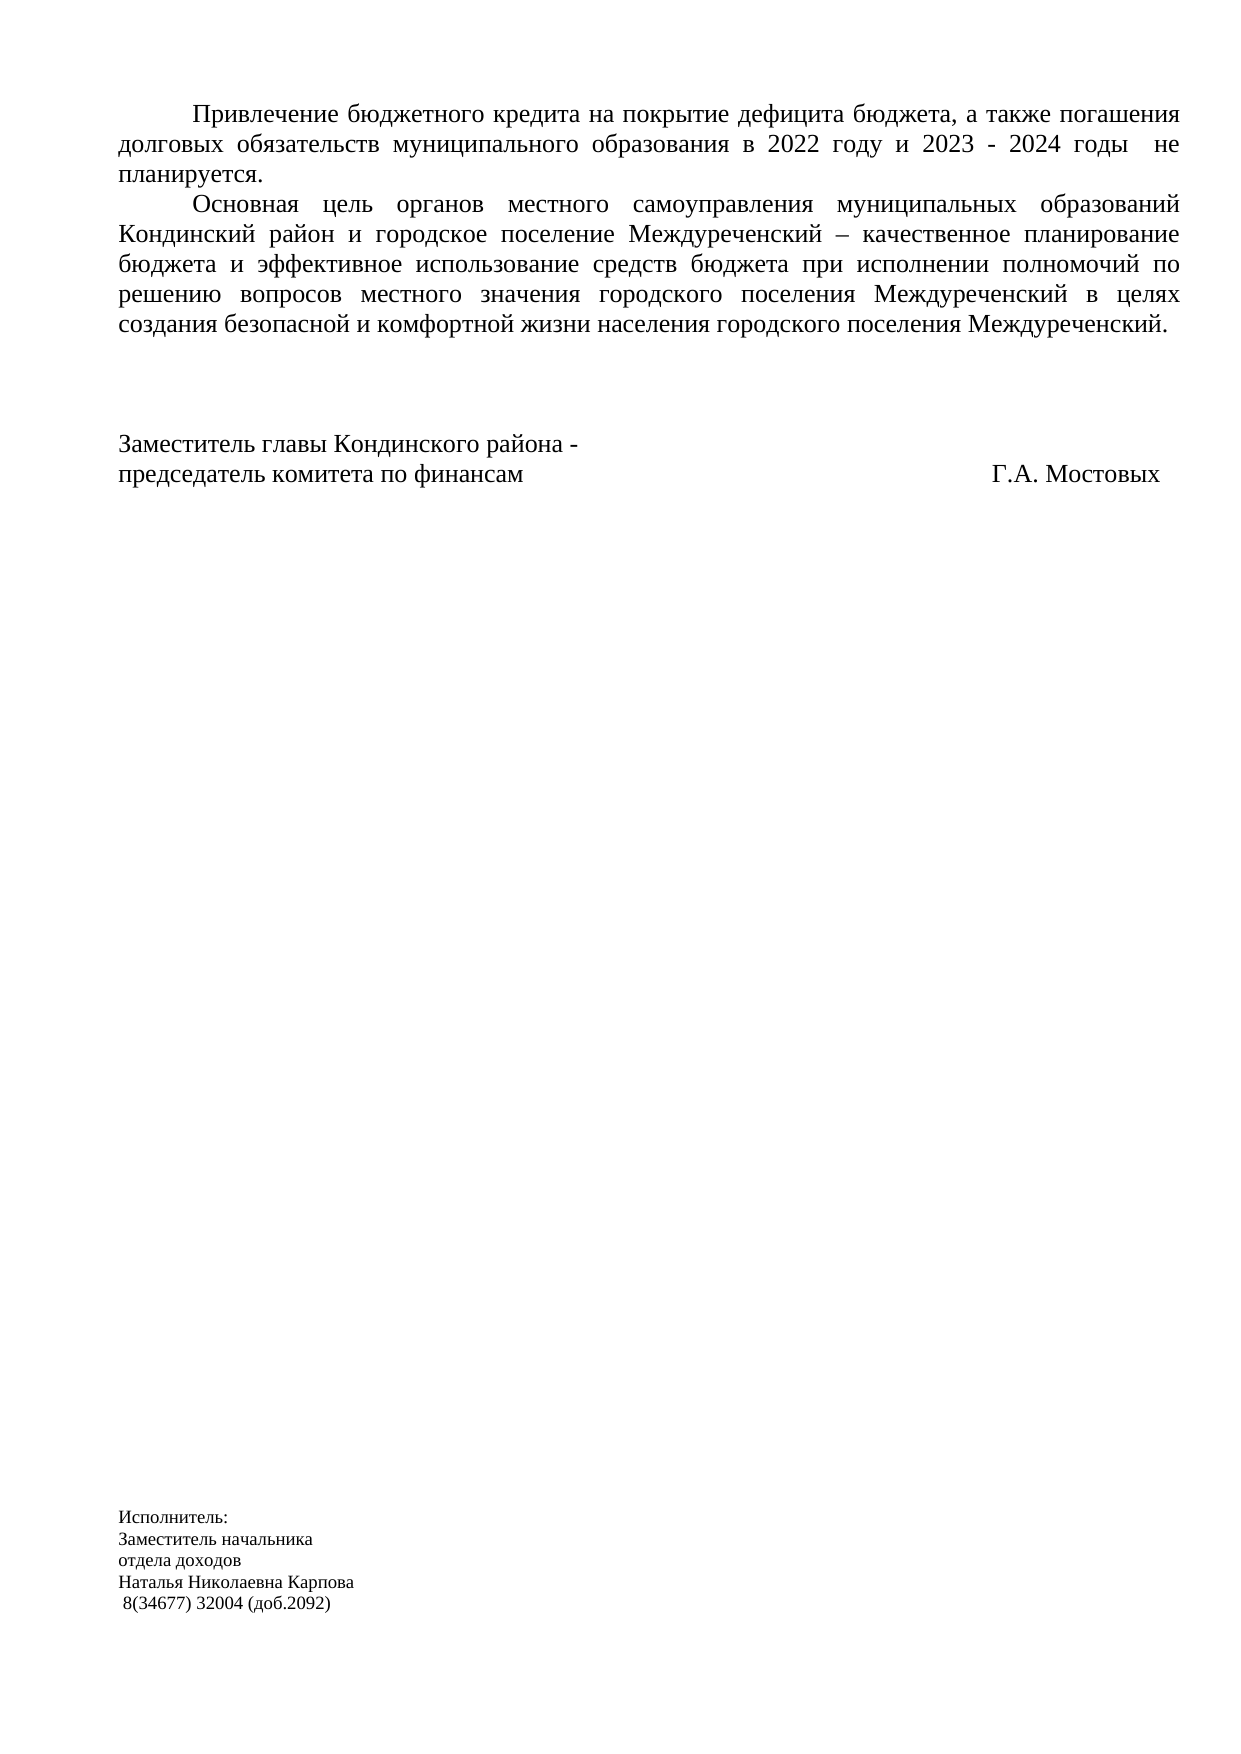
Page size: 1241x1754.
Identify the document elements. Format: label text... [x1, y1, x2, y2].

text Наталья Николаевна Карпова [118, 1571, 1181, 1592]
text 8(34677) 32004 (доб.2092) [118, 1592, 1181, 1614]
text Исполнитель: [118, 1506, 1181, 1528]
text председатель комитета по финансам Г.А. Мостовых [118, 458, 1181, 488]
text Привлечение бюджетного кредита на покрытие дефицита бюджета, а также погашения долговых обязательств муниципального образования в 2022 году и 2023 - 2024 годы не планируется. [118, 98, 1181, 188]
text Основная цель органов местного самоуправления муниципальных образований Кондинский район и городское поселение Междуреченский – качественное планирование бюджета и эффективное использование средств бюджета при исполнении полномочий по решению вопросов местного значения городского поселения Междуреченский в целях создания безопасной и комфортной жизни населения городского поселения Междуреченский. [118, 188, 1181, 338]
text Заместитель начальника [118, 1528, 1181, 1549]
text отдела доходов [118, 1549, 1181, 1571]
text Заместитель главы Кондинского района - [118, 428, 1181, 458]
